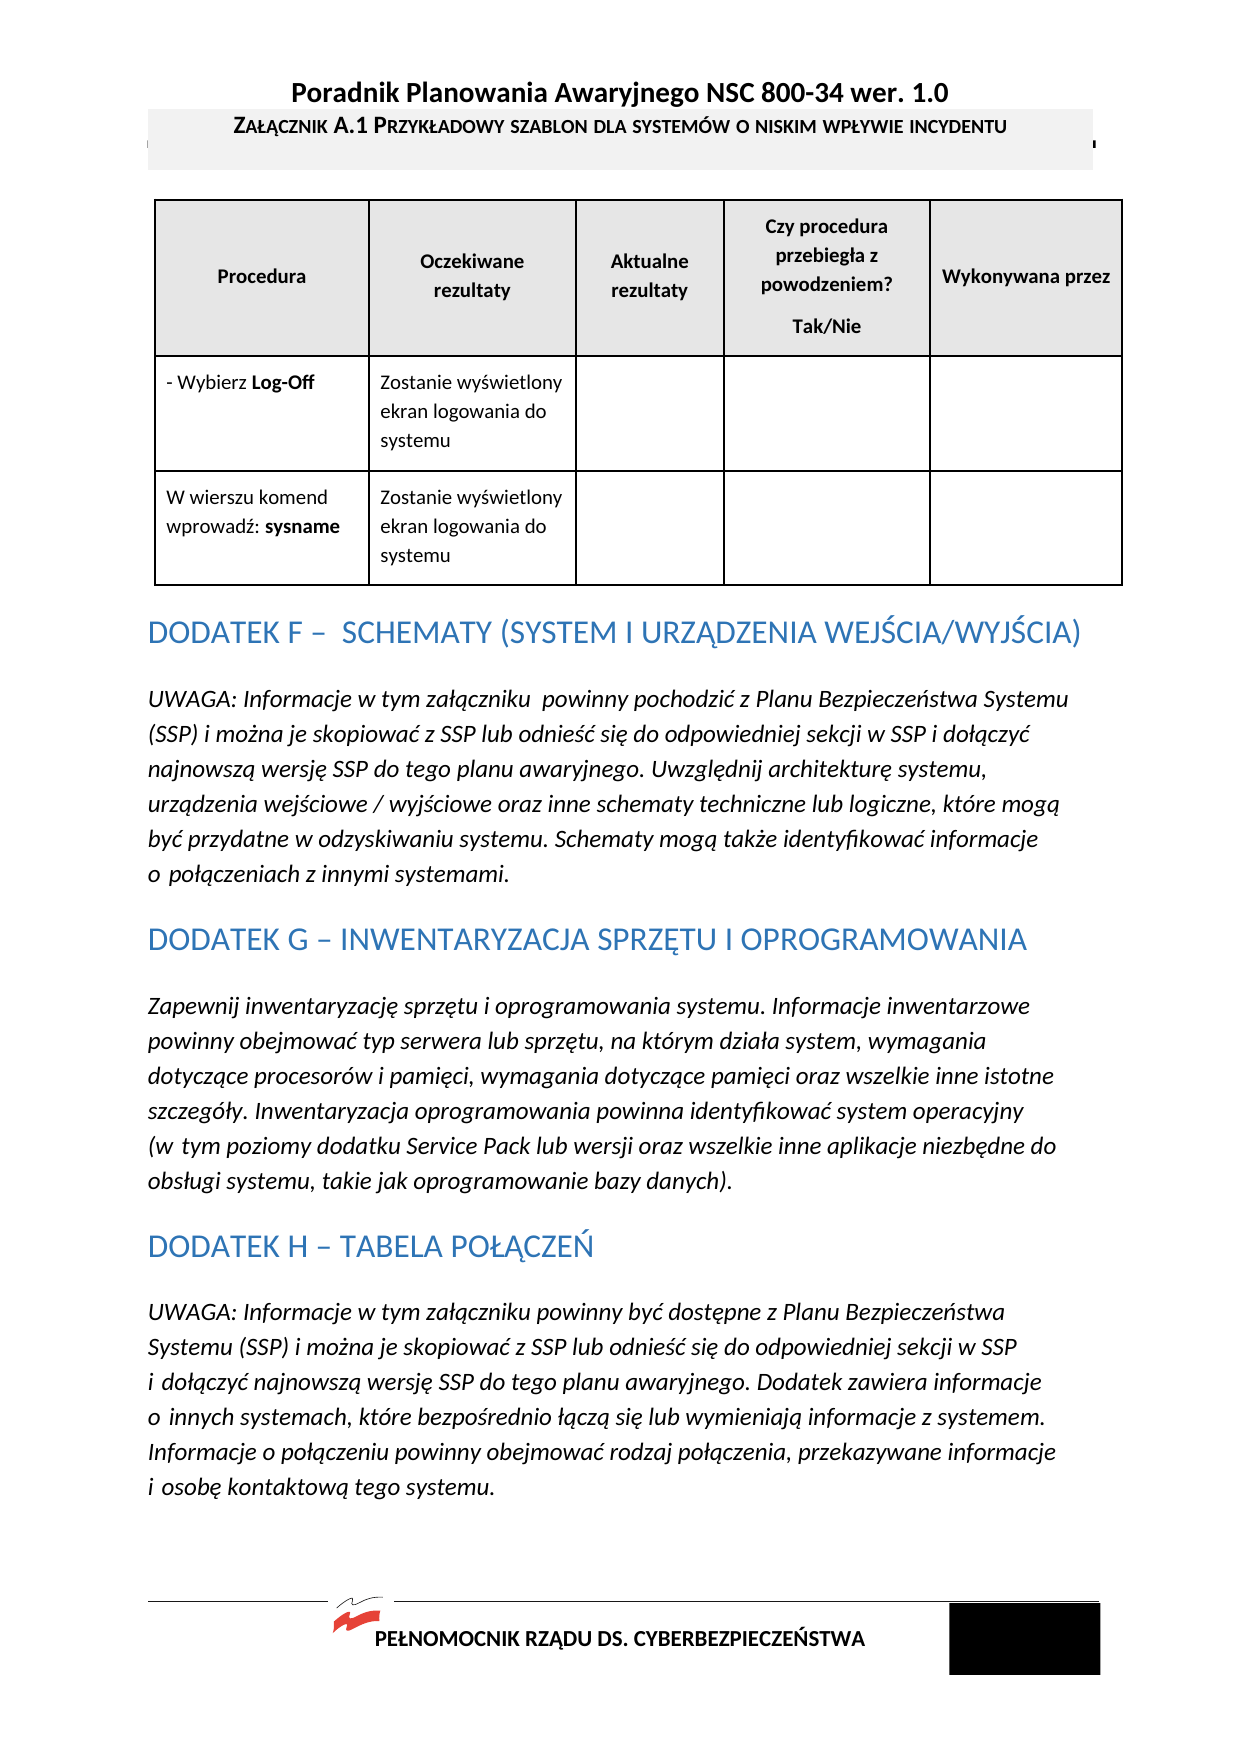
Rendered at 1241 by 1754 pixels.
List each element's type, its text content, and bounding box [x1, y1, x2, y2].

subtitle DODATEK F – SCHEMATY (SYSTEM I URZĄDZENIA WEJŚCIA/WYJŚCIA) [148, 611, 1093, 652]
table_cell - Wybierz Log-Off [156, 357, 368, 469]
table_cell [577, 357, 723, 469]
table_cell [577, 472, 723, 584]
table_cell Zostanie wyświetlony ekran logowania do systemu [370, 357, 575, 469]
table_header Procedura [156, 201, 368, 355]
table_cell [931, 472, 1121, 584]
table_header Czy procedura przebiegła z powodzeniem? Tak/Nie [725, 201, 929, 355]
table_header Oczekiwane rezultaty [370, 201, 575, 355]
table_cell [931, 357, 1121, 469]
table_cell [725, 357, 929, 469]
table_cell [725, 472, 929, 584]
text Zapewnij inwentaryzację sprzętu i oprogramowania systemu. Informacje inwentarzowe powinny obejmować typ serwera lub sprzętu, na którym działa system, wymagania dotyczące procesorów i pamięci, wymagania dotyczące pamięci oraz wszelkie inne istotne szczegóły. Inwentaryzacja oprogramowania powinna identyfikować system operacyjny (w tym poziomy dodatku Service Pack lub wersji oraz wszelkie inne aplikacje niezbędne do obsługi systemu, takie jak oprogramowanie bazy danych). [148, 990, 1093, 1195]
subtitle DODATEK G – INWENTARYZACJA SPRZĘTU I OPROGRAMOWANIA [148, 918, 1093, 959]
table_header Wykonywana przez [931, 201, 1121, 355]
text UWAGA: Informacje w tym załączniku powinny być dostępne z Planu Bezpieczeństwa Systemu (SSP) i można je skopiować z SSP lub odnieść się do odpowiedniej sekcji w SSP i dołączyć najnowszą wersję SSP do tego planu awaryjnego. Dodatek zawiera informacje o innych systemach, które bezpośrednio łączą się lub wymieniają informacje z systemem. Informacje o połączeniu powinny obejmować rodzaj połączenia, przekazywane informacje i osobę kontaktową tego systemu. [148, 1297, 1093, 1502]
table_header Aktualne rezultaty [577, 201, 723, 355]
text UWAGA: Informacje w tym załączniku powinny pochodzić z Planu Bezpieczeństwa Systemu (SSP) i można je skopiować z SSP lub odnieść się do odpowiedniej sekcji w SSP i dołączyć najnowszą wersję SSP do tego planu awaryjnego. Uwzględnij architekturę systemu, urządzenia wejściowe / wyjściowe oraz inne schematy techniczne lub logiczne, które mogą być przydatne w odzyskiwaniu systemu. Schematy mogą także identyfikować informacje o połączeniach z innymi systemami. [148, 683, 1093, 888]
table_cell Zostanie wyświetlony ekran logowania do systemu [370, 472, 575, 584]
subtitle DODATEK H – TABELA POŁĄCZEŃ [148, 1225, 1093, 1266]
table_cell W wierszu komend wprowadź: sysname [156, 472, 368, 584]
